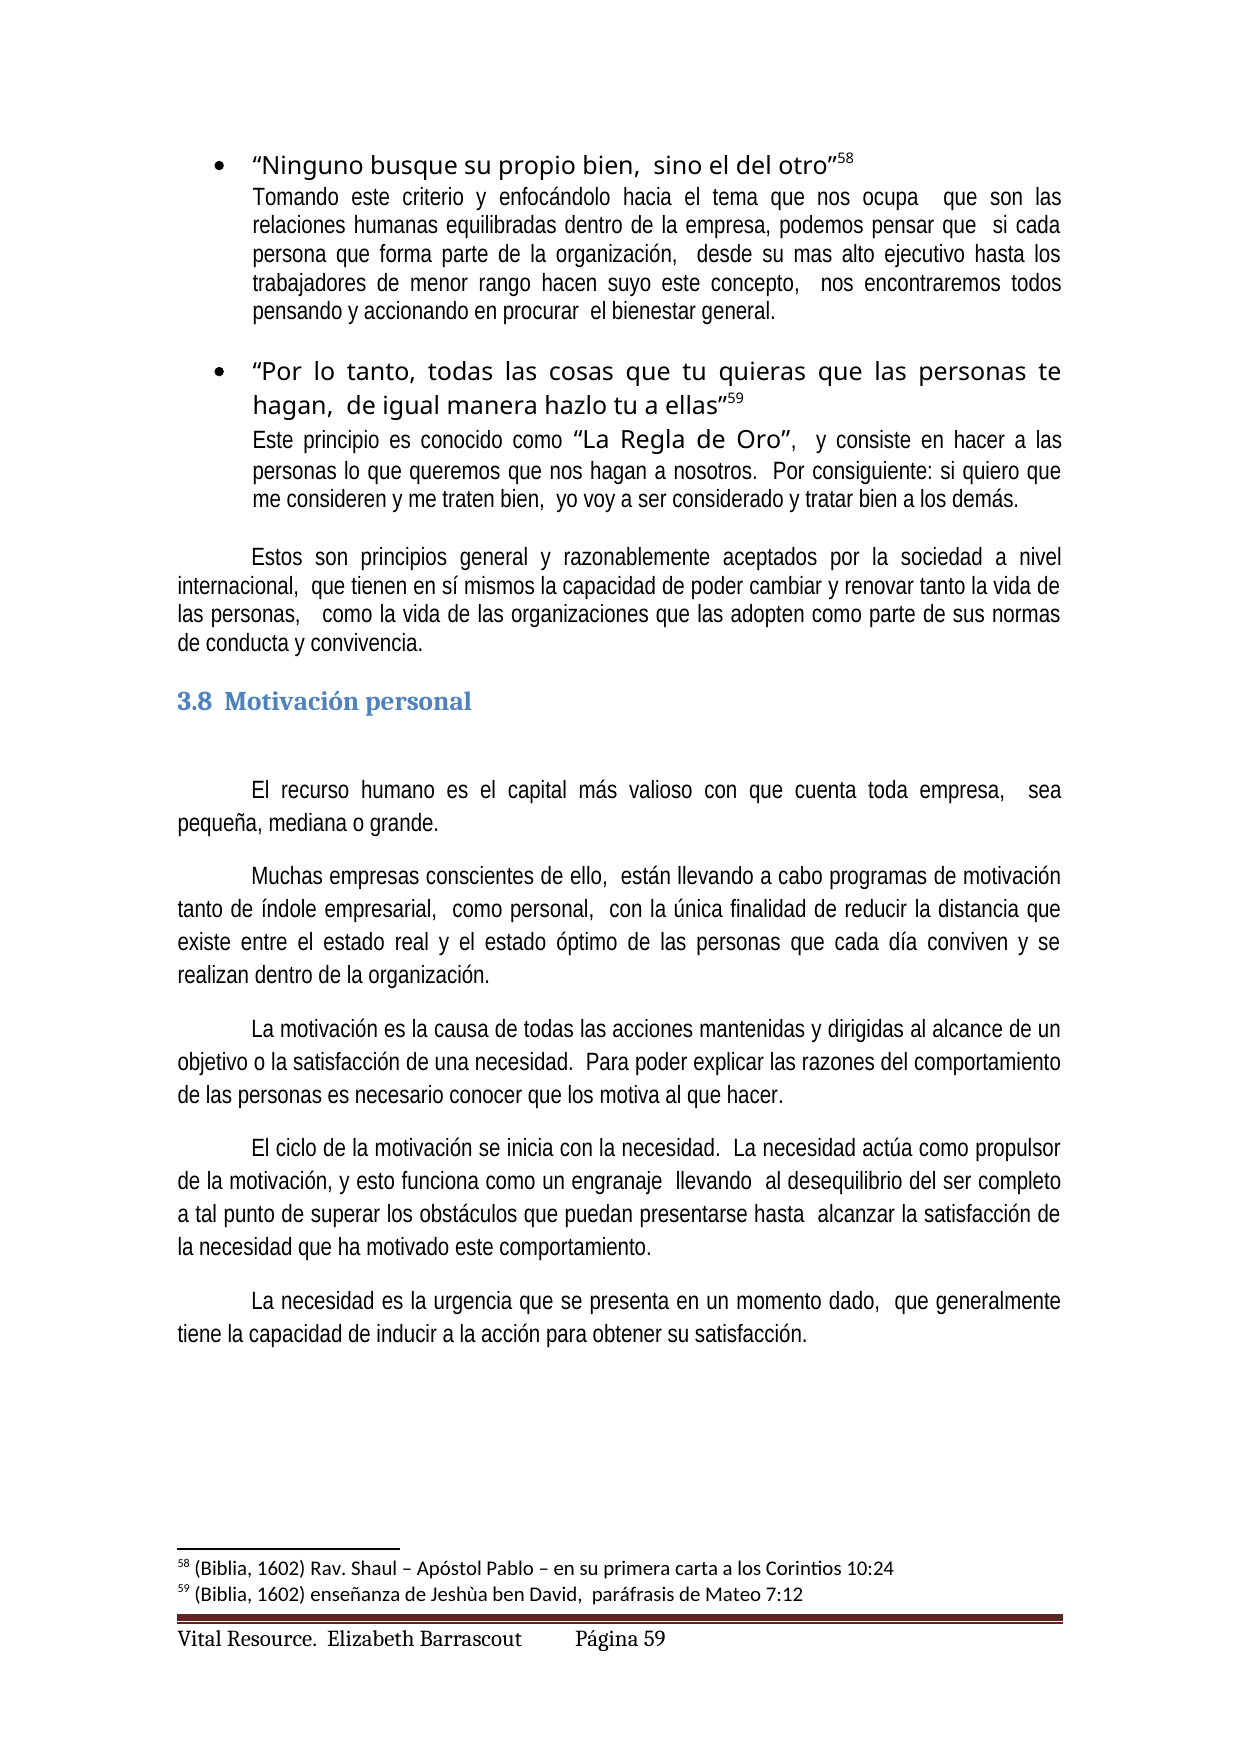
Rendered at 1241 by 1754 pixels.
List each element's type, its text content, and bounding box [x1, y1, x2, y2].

list Tomando este criterio y enfocándolo hacia el tema que nos ocupa que son las relaciones humanas equilibradas dentro de la empresa, podemos pensar que si cada persona que forma parte de la organización, desde su mas alto ejecutivo hasta los trabajadores de menor rango hacen suyo este concepto, nos encontraremos todos pensando y accionando en procurar el bienestar general. [252, 182, 1063, 325]
text El ciclo de la motivación se inicia con la necesidad. La necesidad actúa como propulsor de la motivación, y esto funciona como un engranaje llevando al desequilibrio del ser completo a tal punto de superar los obstáculos que puedan presentarse hasta alcanzar la satisfacción de la necesidad que ha motivado este comportamiento. [177, 1133, 1063, 1261]
subtitle 3.8 Motivación personal [177, 686, 1063, 717]
text Estos son principios general y razonablemente aceptados por la sociedad a nivel internacional, que tienen en sí mismos la capacidad de poder cambiar y renovar tanto la vida de las personas, como la vida de las organizaciones que las adopten como parte de sus normas de conducta y convivencia. [177, 542, 1063, 657]
text El recurso humano es el capital más valioso con que cuenta toda empresa, sea pequeña, mediana o grande. [177, 775, 1063, 836]
list Este principio es conocido como “La Regla de Oro”, y consiste en hacer a las personas lo que queremos que nos hagan a nosotros. Por consiguiente: si quiero que me consideren y me traten bien, yo voy a ser considerado y tratar bien a los demás. [252, 422, 1063, 513]
text Muchas empresas conscientes de ello, están llevando a cabo programas de motivación tanto de índole empresarial, como personal, con la única finalidad de reducir la distancia que existe entre el estado real y el estado óptimo de las personas que cada día conviven y se realizan dentro de la organización. [177, 861, 1063, 989]
text La motivación es la causa de todas las acciones mantenidas y dirigidas al alcance de un objetivo o la satisfacción de una necesidad. Para poder explicar las razones del comportamiento de las personas es necesario conocer que los motiva al que hacer. [177, 1014, 1063, 1108]
list “Por lo tanto, todas las cosas que tu quieras que las personas te hagan, de igual manera hazlo tu a ellas” [215, 353, 1063, 422]
list “Ninguno busque su propio bien, sino el del otro” [215, 148, 1063, 182]
text La necesidad es la urgencia que se presenta en un momento dado, que generalmente tiene la capacidad de inducir a la acción para obtener su satisfacción. [177, 1286, 1063, 1347]
